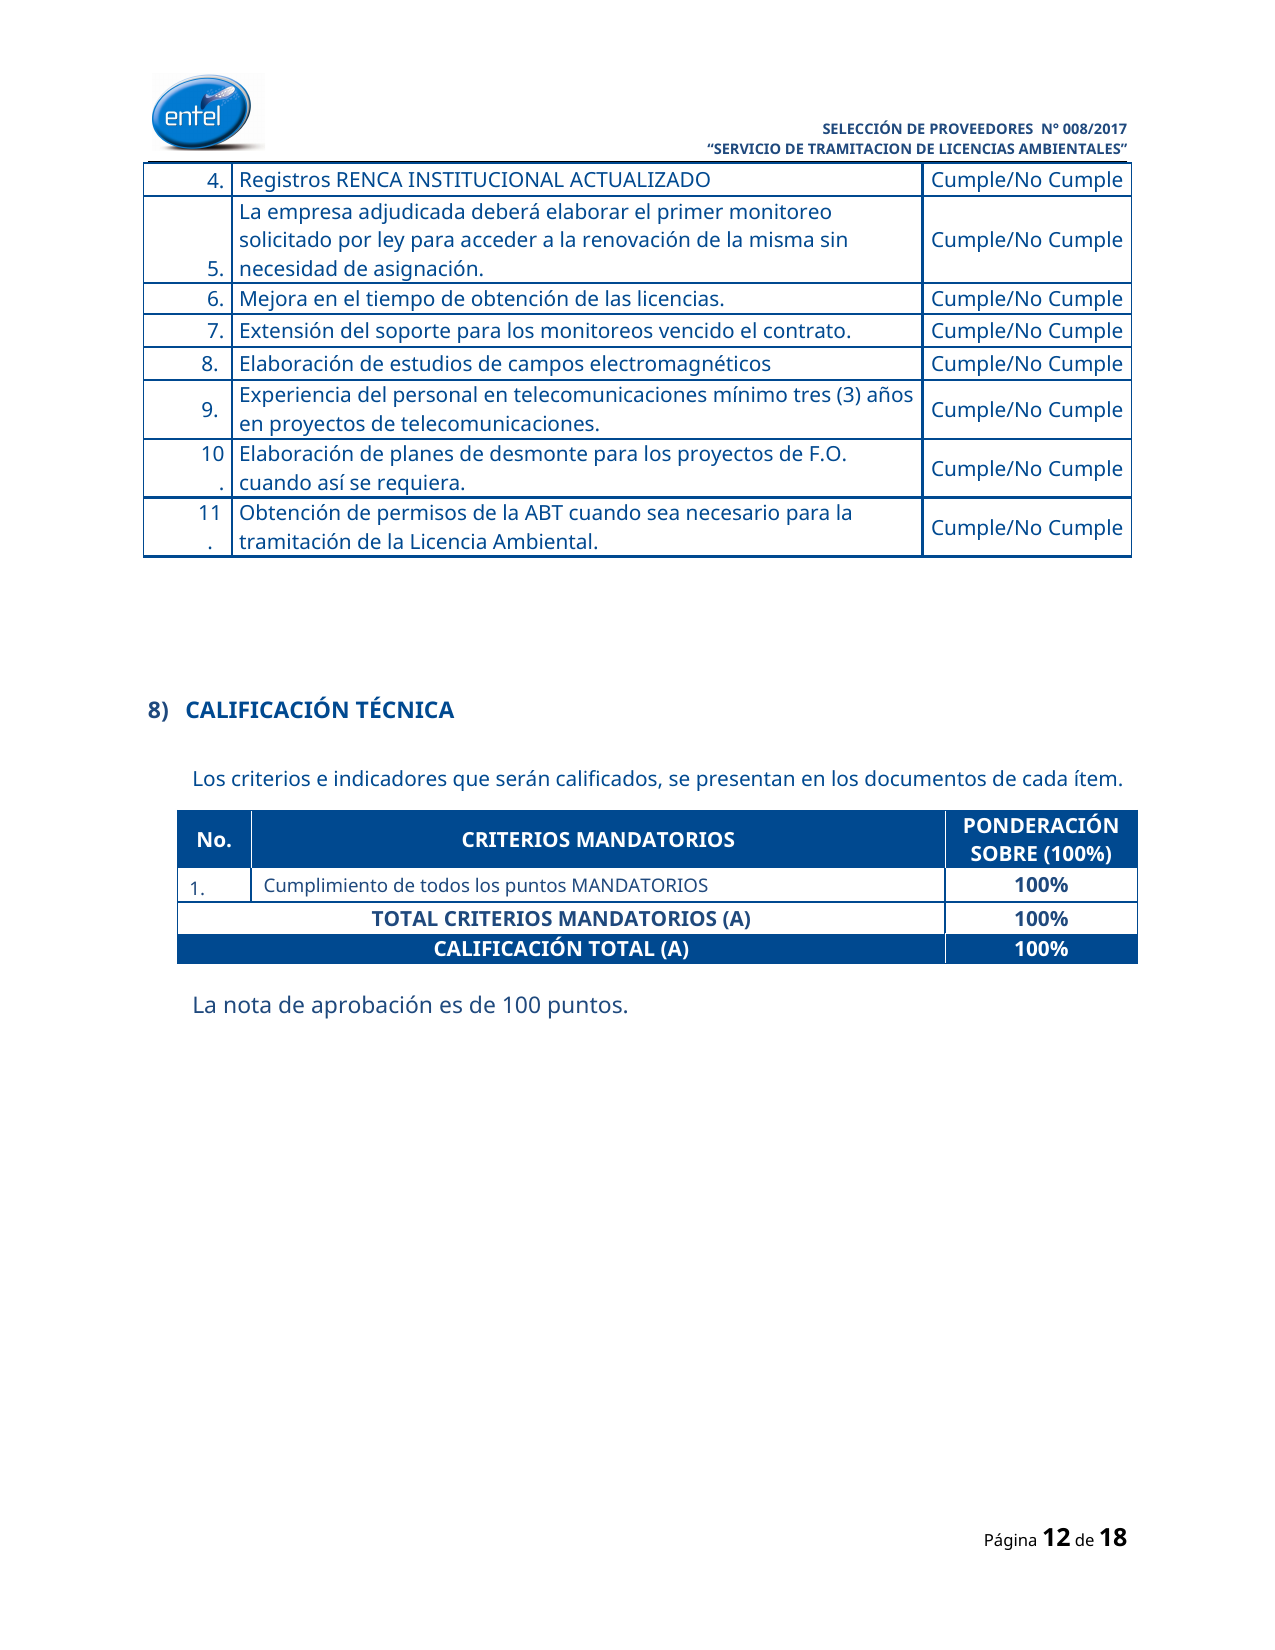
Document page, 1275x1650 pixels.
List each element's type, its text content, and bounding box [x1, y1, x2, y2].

table_cell Obtención de permisos de la ABT cuando sea necesario para la tramitación de la Licencia Ambiental. [233, 499, 921, 555]
table_cell Extensión del soporte para los monitoreos vencido el contrato. [233, 315, 921, 346]
table_cell Cumple/No Cumple [924, 284, 1131, 313]
table_cell Cumple/No Cumple [924, 348, 1131, 378]
list Los criterios e indicadores que serán calificados, se presentan en los documentos de cada ítem. [192, 764, 1127, 793]
table_cell 5. [144, 197, 231, 282]
table_header CRITERIOS MANDATORIOS [252, 811, 945, 868]
table_cell Experiencia del personal en telecomunicaciones mínimo tres (3) años en proyectos de telecomunicaciones. [233, 381, 921, 437]
table_cell Mejora en el tiempo de obtención de las licencias. [233, 284, 921, 313]
list La nota de aprobación es de 100 puntos. [192, 989, 1127, 1021]
table_cell 9. [144, 381, 231, 437]
table_cell Elaboración de planes de desmonte para los proyectos de F.O. cuando así se requiera. [233, 440, 921, 496]
table_cell Registros RENCA INSTITUCIONAL ACTUALIZADO [233, 164, 921, 195]
table_cell Cumple/No Cumple [924, 499, 1131, 555]
table_cell Cumple/No Cumple [924, 381, 1131, 437]
table_cell TOTAL CRITERIOS MANDATORIOS (A) [178, 903, 944, 933]
table_cell 100% [946, 869, 1137, 901]
table_cell [178, 869, 250, 901]
table_cell Cumple/No Cumple [924, 315, 1131, 346]
table_cell Cumple/No Cumple [924, 197, 1131, 282]
table_cell 100% [946, 903, 1137, 933]
table_cell Cumple/No Cumple [924, 164, 1131, 195]
table_cell 4. [144, 164, 231, 195]
table_cell La empresa adjudicada deberá elaborar el primer monitoreo solicitado por ley para acceder a la renovación de la misma sin necesidad de asignación. [233, 197, 921, 282]
table_cell 7. [144, 315, 231, 346]
table_cell Cumple/No Cumple [924, 440, 1131, 496]
table_header PONDERACIÓN SOBRE (100%) [946, 811, 1137, 868]
table_cell 6. [144, 284, 231, 313]
table_header No. [178, 811, 251, 868]
table_cell 100% [946, 934, 1137, 963]
list CALIFICACIÓN TÉCNICA [148, 694, 1127, 725]
table_cell 8. [144, 348, 231, 378]
table_cell Cumplimiento de todos los puntos MANDATORIOS [252, 869, 944, 901]
table_cell Elaboración de estudios de campos electromagnéticos [233, 348, 921, 378]
table_cell 10. [144, 440, 231, 496]
table_cell CALIFICACIÓN TOTAL (A) [178, 934, 945, 963]
picture [151, 73, 265, 151]
table_cell 11. [144, 499, 231, 555]
